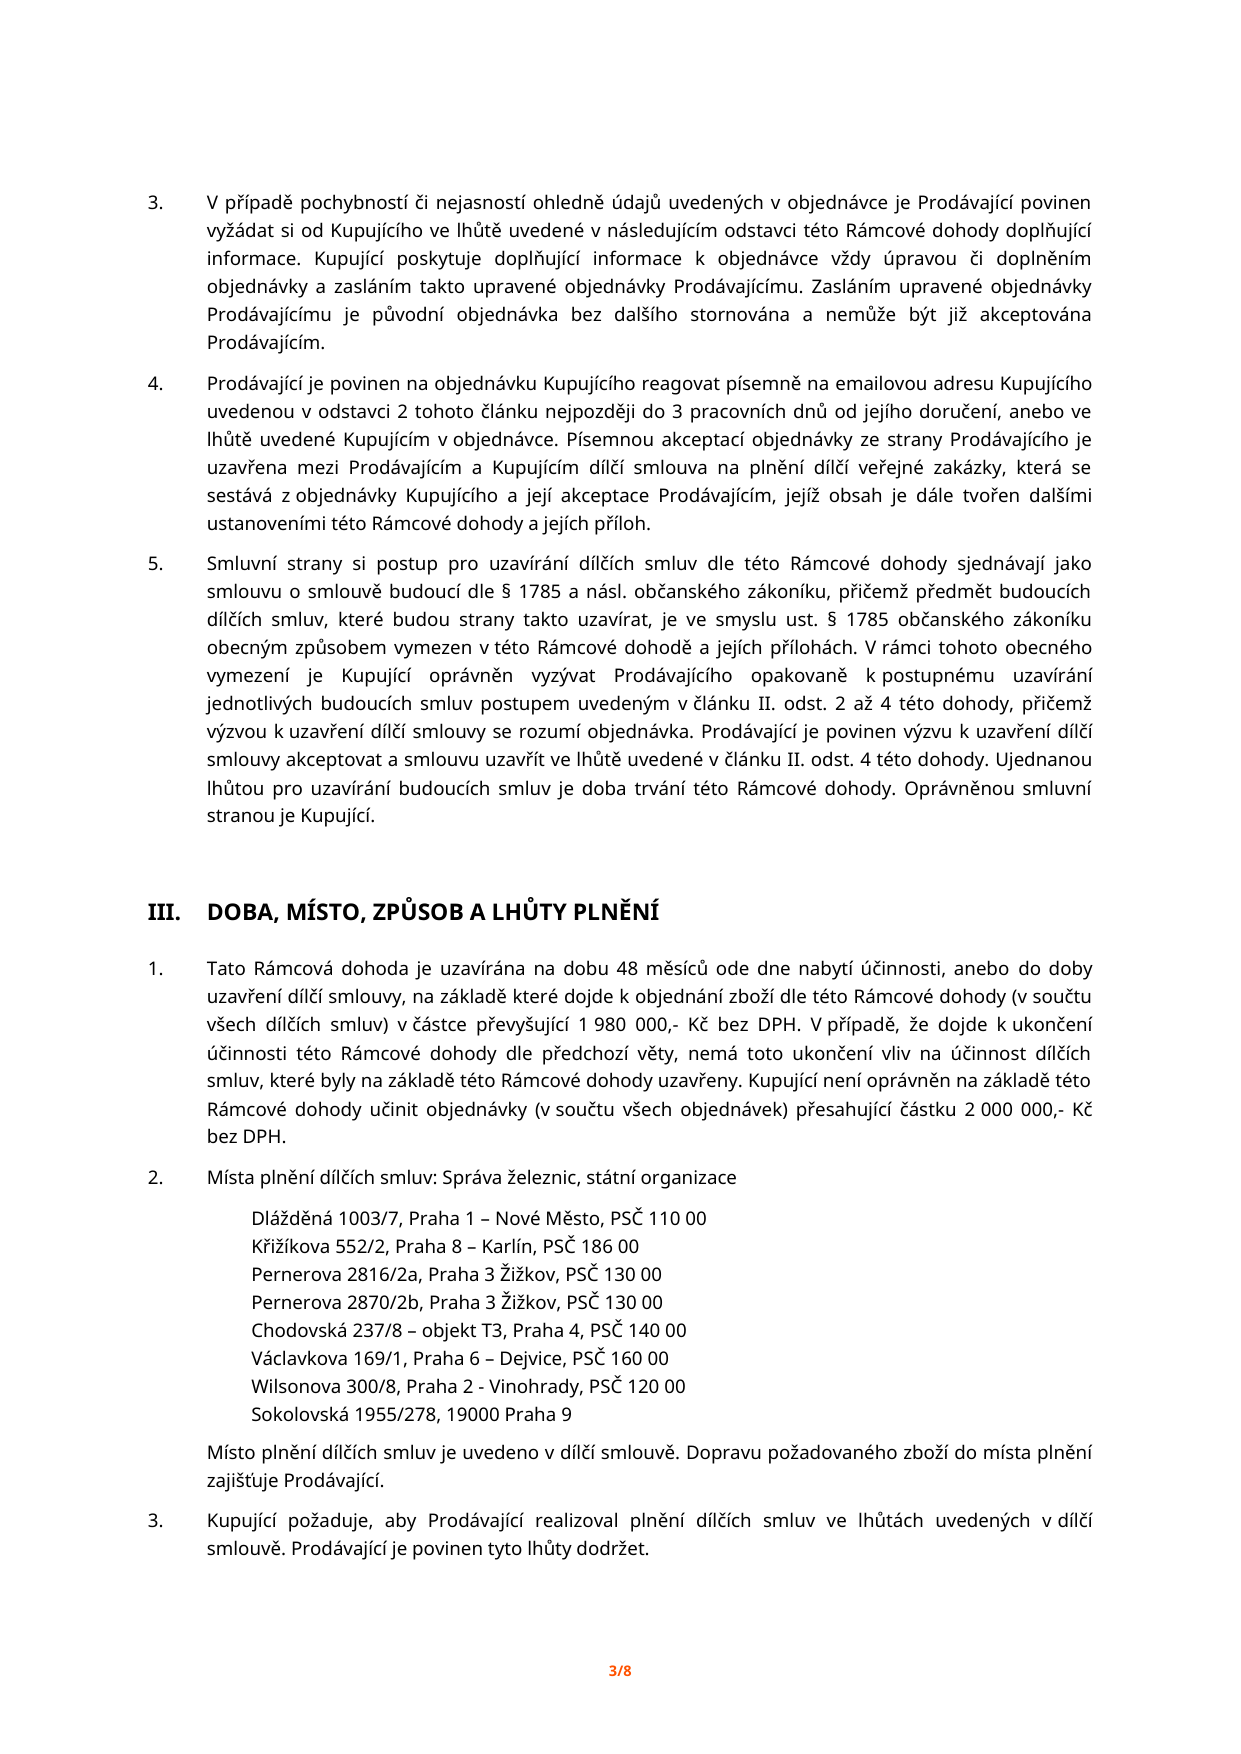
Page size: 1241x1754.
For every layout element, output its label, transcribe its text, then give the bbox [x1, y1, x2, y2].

list Sokolovská 1955/278, 19000 Praha 9 [251, 1401, 1093, 1427]
list Pernerova 2816/2a, Praha 3 Žižkov, PSČ 130 00 [251, 1261, 1093, 1286]
text Prodávající je povinen na objednávku Kupujícího reagovat písemně na emailovou adresu Kupujícího uvedenou v odstavci 2 tohoto článku nejpozději do 3 pracovních dnů od jejího doručení, anebo ve lhůtě uvedené Kupujícím v objednávce. Písemnou akceptací objednávky ze strany Prodávajícího je uzavřena mezi Prodávajícím a Kupujícím dílčí smlouva na plnění dílčí veřejné zakázky, která se sestává z objednávky Kupujícího a její akceptace Prodávajícím, jejíž obsah je dále tvořen dalšími ustanoveními této Rámcové dohody a jejích příloh. [148, 370, 1093, 536]
list Chodovská 237/8 – objekt T3, Praha 4, PSČ 140 00 [251, 1317, 1093, 1342]
list Dlážděná 1003/7, Praha 1 – Nové Město, PSČ 110 00 [251, 1205, 1093, 1230]
text V případě pochybností či nejasností ohledně údajů uvedených v objednávce je Prodávající povinen vyžádat si od Kupujícího ve lhůtě uvedené v následujícím odstavci této Rámcové dohody doplňující informace. Kupující poskytuje doplňující informace k objednávce vždy úpravou či doplněním objednávky a zasláním takto upravené objednávky Prodávajícímu. Zasláním upravené objednávky Prodávajícímu je původní objednávka bez dalšího stornována a nemůže být již akceptována Prodávajícím. [148, 189, 1093, 355]
text Smluvní strany si postup pro uzavírání dílčích smluv dle této Rámcové dohody sjednávají jako smlouvu o smlouvě budoucí dle § 1785 a násl. občanského zákoníku, přičemž předmět budoucích dílčích smluv, které budou strany takto uzavírat, je ve smyslu ust. § 1785 občanského zákoníku obecným způsobem vymezen v této Rámcové dohodě a jejích přílohách. V rámci tohoto obecného vymezení je Kupující oprávněn vyzývat Prodávajícího opakovaně k postupnému uzavírání jednotlivých budoucích smluv postupem uvedeným v článku II. odst. 2 až 4 této dohody, přičemž výzvou k uzavření dílčí smlouvy se rozumí objednávka. Prodávající je povinen výzvu k uzavření dílčí smlouvy akceptovat a smlouvu uzavřít ve lhůtě uvedené v článku II. odst. 4 této dohody. Ujednanou lhůtou pro uzavírání budoucích smluv je doba trvání této Rámcové dohody. Oprávněnou smluvní stranou je Kupující. [148, 551, 1093, 828]
text DOBA, MÍSTO, ZPŮSOB A LHŮTY PLNĚNÍ [148, 896, 1093, 928]
list Místo plnění dílčích smluv je uvedeno v dílčí smlouvě. Dopravu požadovaného zboží do místa plnění zajišťuje Prodávající. [207, 1439, 1093, 1493]
list Václavkova 169/1, Praha 6 – Dejvice, PSČ 160 00 [251, 1345, 1093, 1371]
list Místa plnění dílčích smluv: Správa železnic, státní organizace [148, 1164, 1093, 1190]
list Kupující požaduje, aby Prodávající realizoval plnění dílčích smluv ve lhůtách uvedených v dílčí smlouvě. Prodávající je povinen tyto lhůty dodržet. [148, 1508, 1093, 1561]
list Tato Rámcová dohoda je uzavírána na dobu 48 měsíců ode dne nabytí účinnosti, anebo do doby uzavření dílčí smlouvy, na základě které dojde k objednání zboží dle této Rámcové dohody (v součtu všech dílčích smluv) v částce převyšující 1 980 000,- Kč bez DPH. V případě, že dojde k ukončení účinnosti této Rámcové dohody dle předchozí věty, nemá toto ukončení vliv na účinnost dílčích smluv, které byly na základě této Rámcové dohody uzavřeny. Kupující není oprávněn na základě této Rámcové dohody učinit objednávky (v součtu všech objednávek) přesahující částku 2 000 000,- Kč bez DPH. [148, 956, 1093, 1149]
list Wilsonova 300/8, Praha 2 - Vinohrady, PSČ 120 00 [251, 1373, 1093, 1398]
list Křižíkova 552/2, Praha 8 – Karlín, PSČ 186 00 [251, 1233, 1093, 1258]
list Pernerova 2870/2b, Praha 3 Žižkov, PSČ 130 00 [251, 1289, 1093, 1314]
